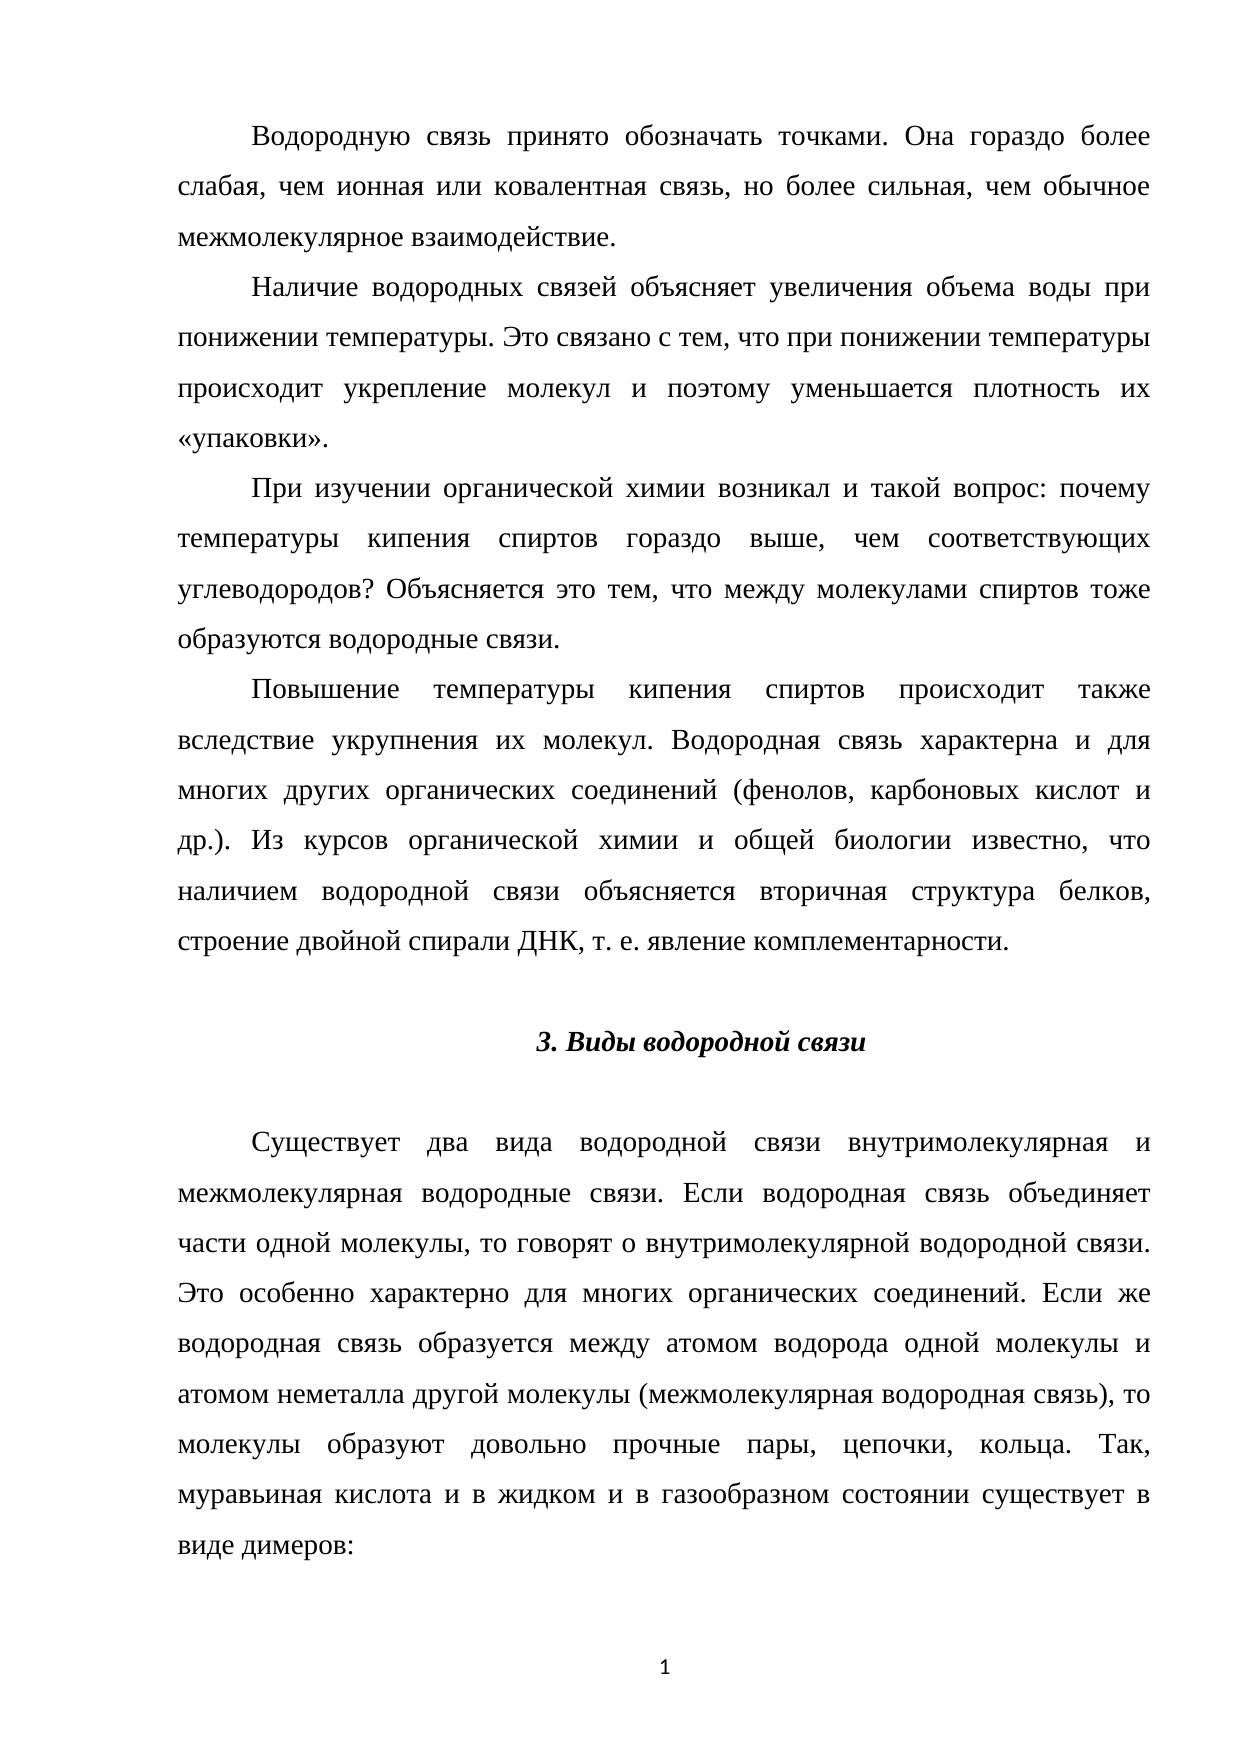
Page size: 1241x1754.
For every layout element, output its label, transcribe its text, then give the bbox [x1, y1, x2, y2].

text Водородную связь принято обозначать точками. Она гораздо более слабая, чем ионная или ковалентная связь, но более сильная, чем обычное межмолекулярное взаимодействие. [177, 118, 1152, 252]
text 3. Виды водородной связи [177, 1024, 1152, 1057]
text При изучении органической химии возникал и такой вопрос: почему температуры кипения спиртов гораздо выше, чем соответствующих углеводородов? Объясняется это тем, что между молекулами спиртов тоже образуются водородные связи. [177, 470, 1152, 655]
text Наличие водородных связей объясняет увеличения объема воды при понижении температуры. Это связано с тем, что при понижении температуры происходит укрепление молекул и поэтому уменьшается плотность их «упаковки». [177, 269, 1152, 453]
text Повышение температуры кипения спиртов происходит также вследствие укрупнения их молекул. Водородная связь характерна и для многих других органических соединений (фенолов, карбоновых кислот и др.). Из курсов органической химии и общей биологии известно, что наличием водородной связи объясняется вторичная структура белков, строение двойной спирали ДНК, т. е. явление комплементарности. [177, 672, 1152, 957]
text Существует два вида водородной связи внутримолекулярная и межмолекулярная водородные связи. Если водородная связь объединяет части одной молекулы, то говорят о внутримолекулярной водородной связи. Это особенно характерно для многих органических соединений. Если же водородная связь образуется между атомом водорода одной молекулы и атомом неметалла другой молекулы (межмолекулярная водородная связь), то молекулы образуют довольно прочные пары, цепочки, кольца. Так, муравьиная кислота и в жидком и в газообразном состоянии существует в виде димеров: [177, 1124, 1152, 1560]
